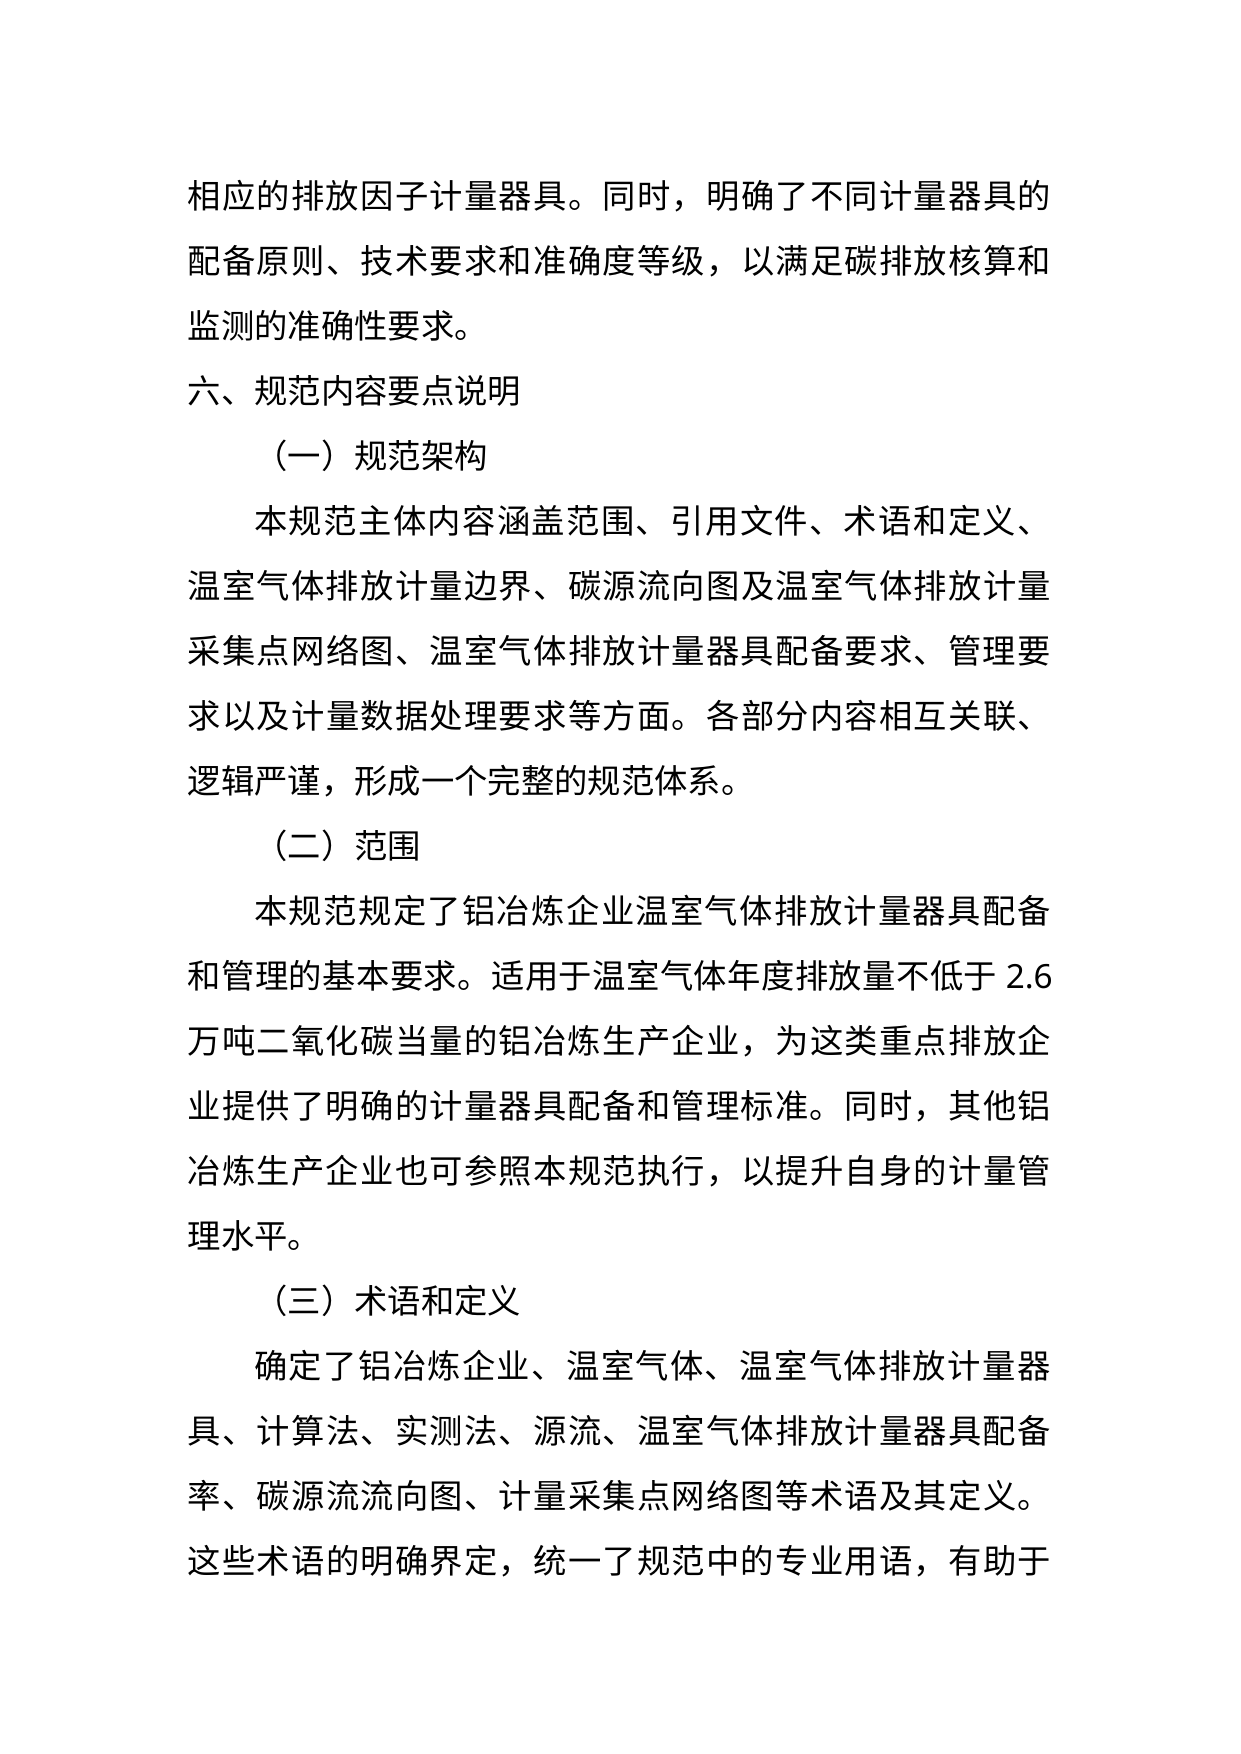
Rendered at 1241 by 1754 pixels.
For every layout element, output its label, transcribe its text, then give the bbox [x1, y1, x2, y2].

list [187, 1332, 1053, 1592]
list （二）范围 [187, 812, 1053, 877]
list 本规范规定了铝冶炼企业温室气体排放计量器具配备和管理的基本要求。适用于温室气体年度排放量不低于2.6万吨二氧化碳当量的铝冶炼生产企业，为这类重点排放企业提供了明确的计量器具配备和管理标准。同时，其他铝冶炼生产企业也可参照本规范执行，以提升自身的计量管理水平。 [187, 877, 1053, 1267]
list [187, 162, 1053, 357]
list （一）规范架构 [187, 422, 1053, 487]
list 规范内容要点说明 [187, 357, 1053, 422]
list （三）术语和定义 [187, 1267, 1053, 1332]
list 本规范主体内容涵盖范围、引用文件、术语和定义、温室气体排放计量边界、碳源流向图及温室气体排放计量采集点网络图、温室气体排放计量器具配备要求、管理要求以及计量数据处理要求等方面。各部分内容相互关联、逻辑严谨，形成一个完整的规范体系。 [187, 487, 1053, 812]
